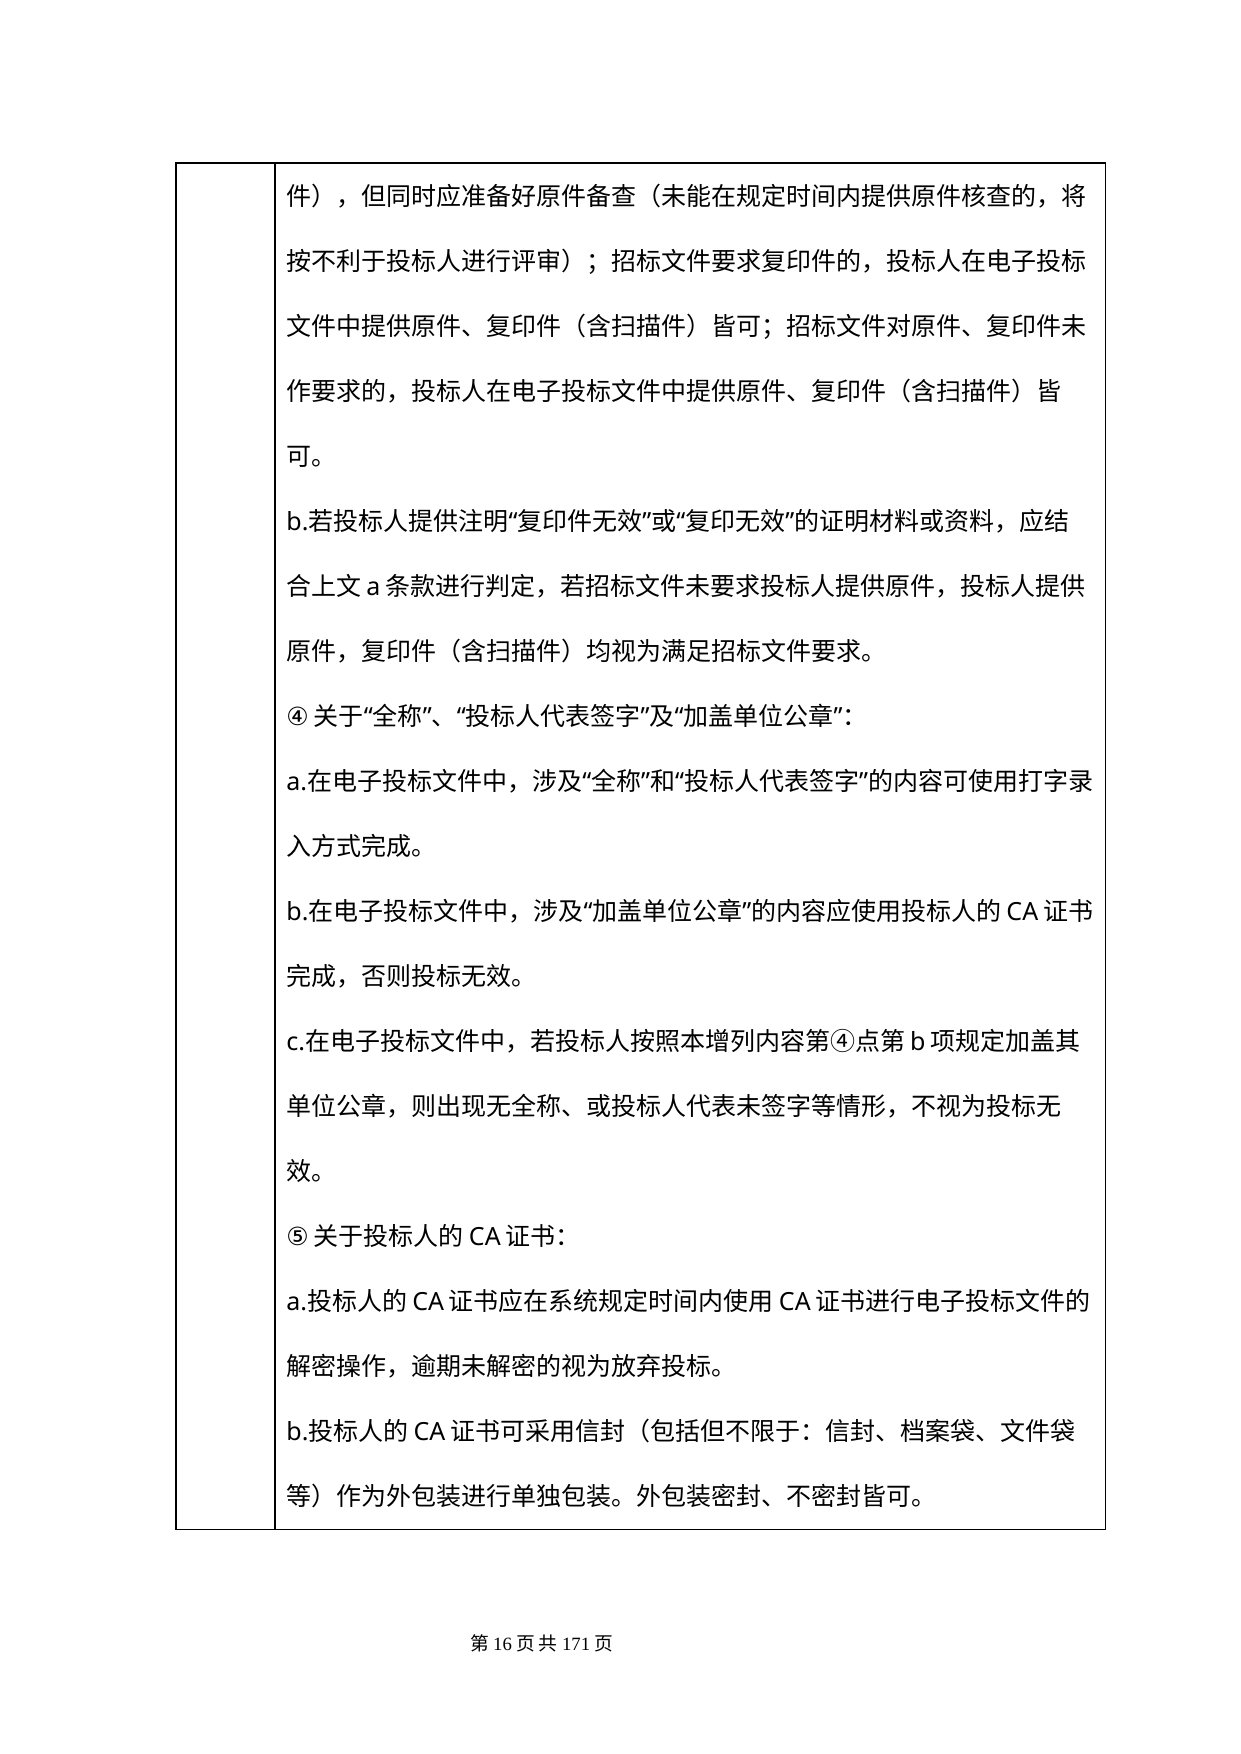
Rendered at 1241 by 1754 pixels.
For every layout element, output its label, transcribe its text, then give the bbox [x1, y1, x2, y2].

table_cell 1 [177, 164, 274, 1528]
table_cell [276, 164, 1105, 1528]
